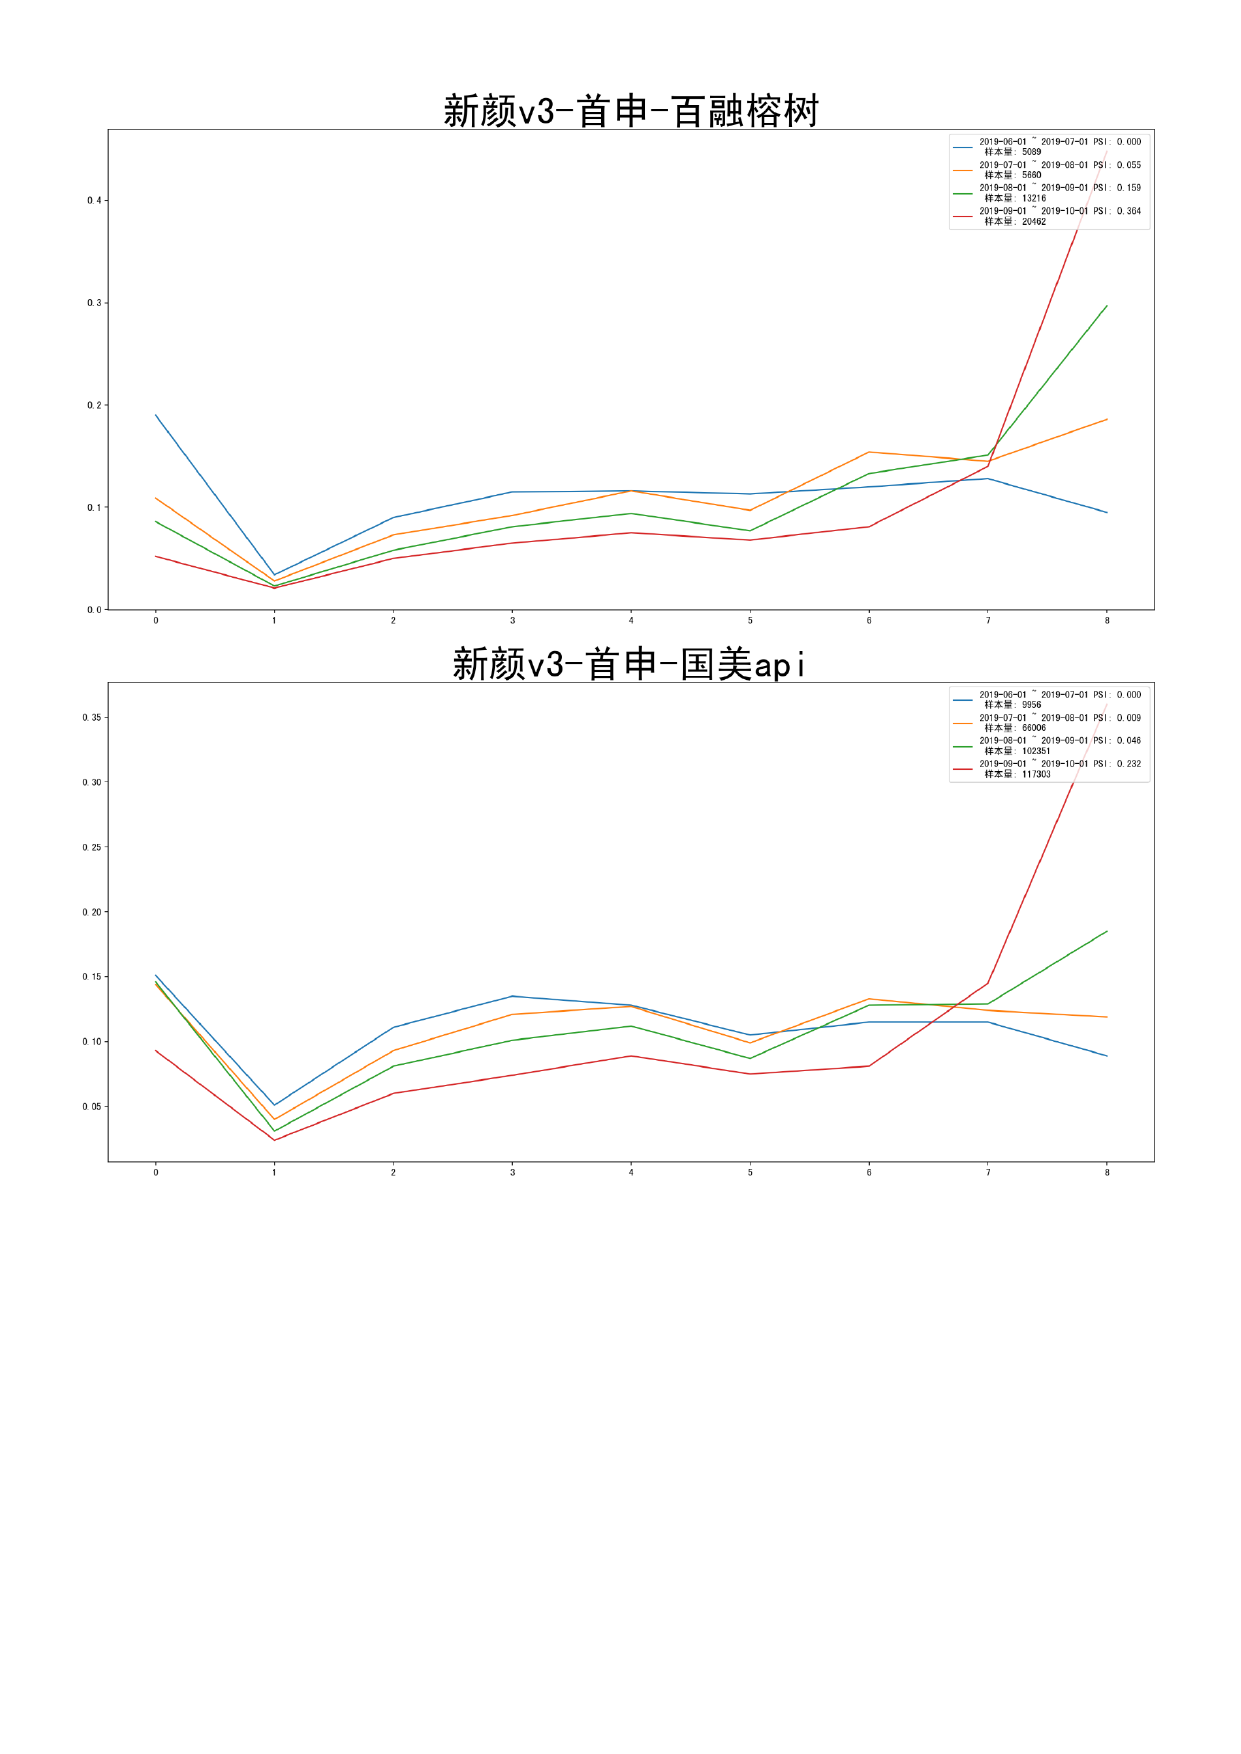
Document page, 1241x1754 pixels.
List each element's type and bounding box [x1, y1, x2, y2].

picture [75, 80, 1165, 626]
picture [75, 633, 1165, 1178]
